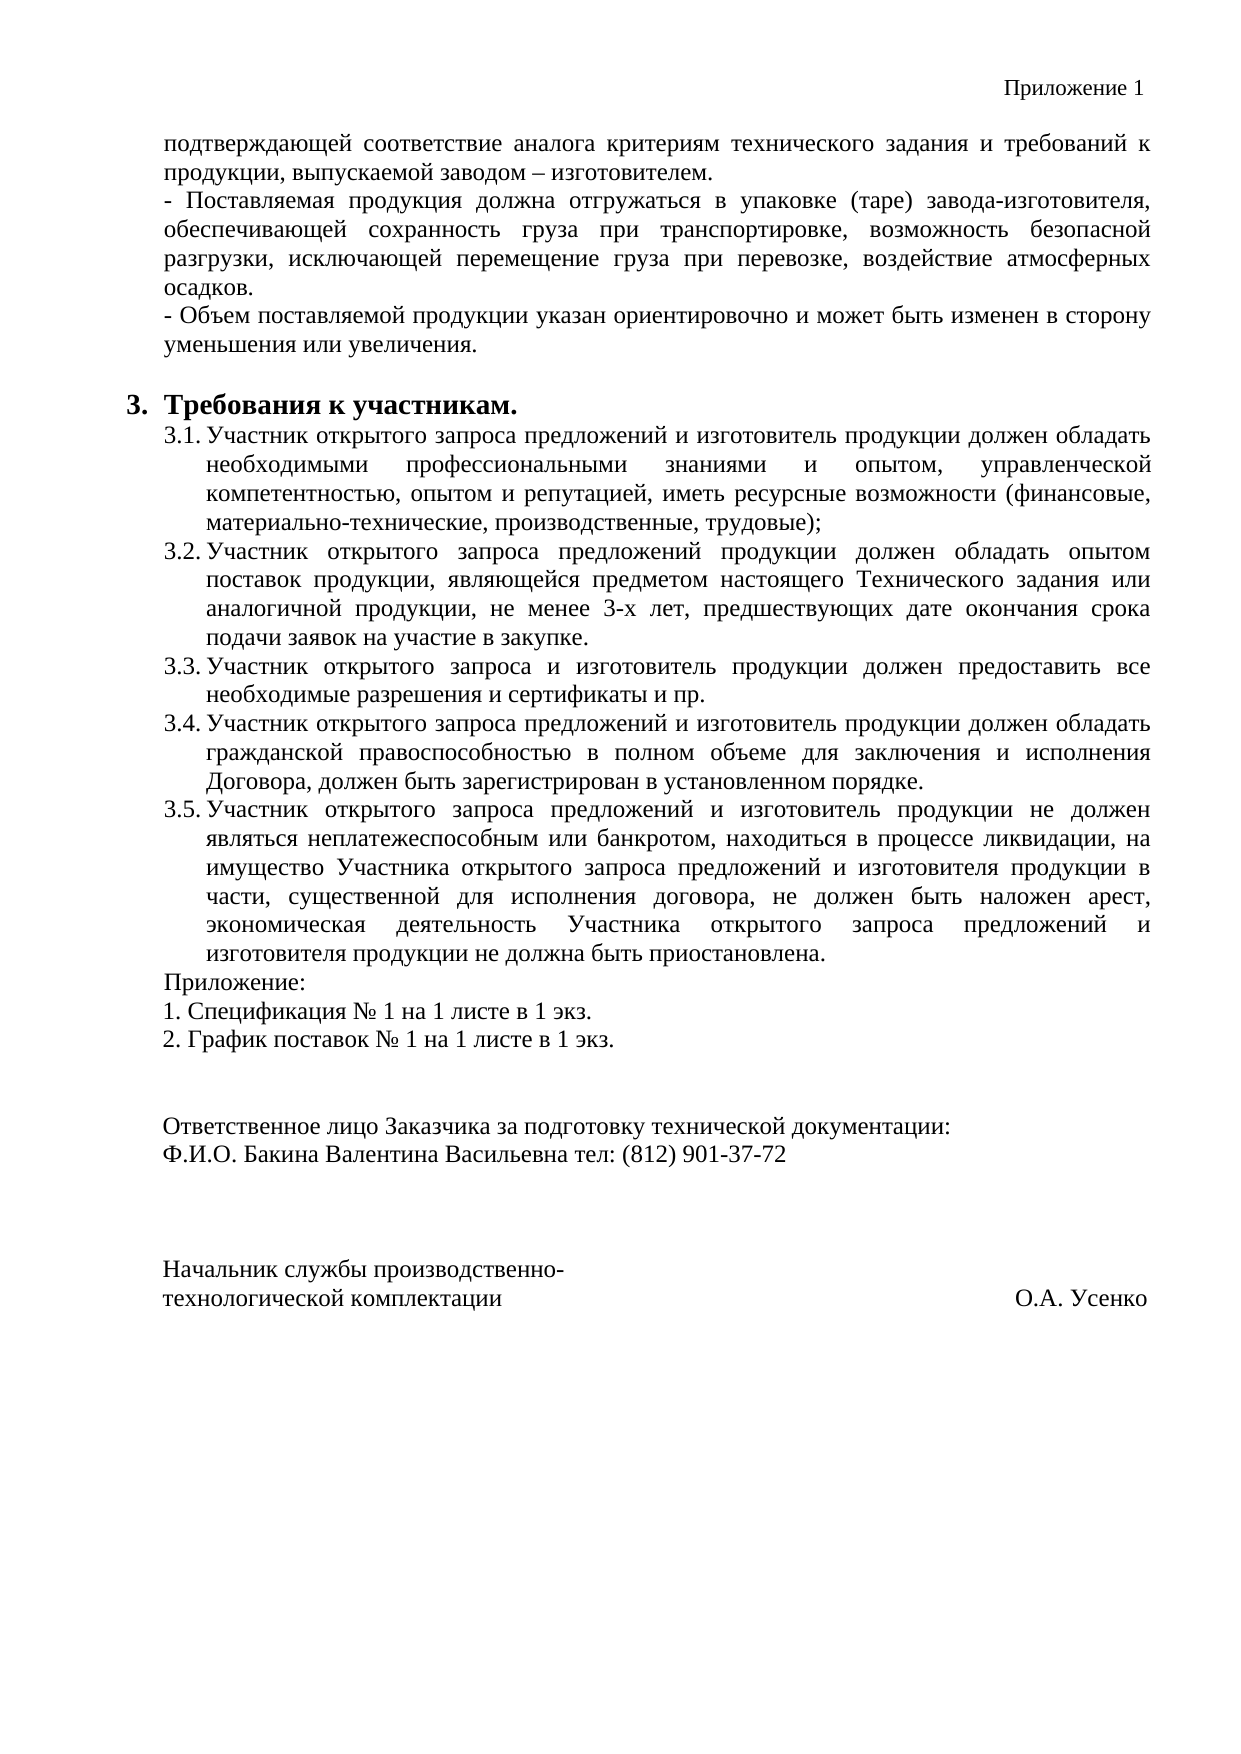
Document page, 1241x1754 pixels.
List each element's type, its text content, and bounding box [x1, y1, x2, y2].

list Участник открытого запроса предложений и изготовитель продукции не должен являться неплатежеспособным или банкротом, находиться в процессе ликвидации, на имущество Участника открытого запроса предложений и изготовителя продукции в части, существенной для исполнения договора, не должен быть наложен арест, экономическая деятельность Участника открытого запроса предложений и изготовителя продукции не должна быть приостановлена. [164, 794, 1152, 967]
text технологической комплектации О.А. Усенко [89, 1283, 1152, 1312]
text Ф.И.О. Бакина Валентина Васильевна тел: (812) 901-37-72 [89, 1139, 1152, 1168]
text Приложение: [164, 967, 1152, 996]
text 1. Спецификация № 1 на 1 листе в 1 экз. [89, 996, 1152, 1024]
text Начальник службы производственно- [89, 1254, 1152, 1283]
list Участник открытого запроса предложений и изготовитель продукции должен обладать необходимыми профессиональными знаниями и опытом, управленческой компетентностью, опытом и репутацией, иметь ресурсные возможности (финансовые, материально-технические, производственные, трудовые); [164, 420, 1152, 536]
list Требования к участникам. [126, 387, 1152, 420]
list Участник открытого запроса и изготовитель продукции должен предоставить все необходимые разрешения и сертификаты и пр. [164, 651, 1152, 708]
list Участник открытого запроса предложений продукции должен обладать опытом поставок продукции, являющейся предметом настоящего Технического задания или аналогичной продукции, не менее 3-х лет, предшествующих дате окончания срока подачи заявок на участие в закупке. [164, 536, 1152, 651]
list Участник открытого запроса предложений и изготовитель продукции должен обладать гражданской правоспособностью в полном объеме для заключения и исполнения Договора, должен быть зарегистрирован в установленном порядке. [164, 708, 1152, 794]
text - Поставляемая продукция должна отгружаться в упаковке (таре) завода-изготовителя, обеспечивающей сохранность груза при транспортировке, возможность безопасной разгрузки, исключающей перемещение груза при перевозке, воздействие атмосферных осадков. [164, 186, 1152, 301]
text - Объем поставляемой продукции указан ориентировочно и может быть изменен в сторону уменьшения или увеличения. [164, 301, 1152, 358]
text Ответственное лицо Заказчика за подготовку технической документации: [89, 1111, 1152, 1139]
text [164, 128, 1152, 186]
text 2. График поставок № 1 на 1 листе в 1 экз. [89, 1024, 1152, 1053]
